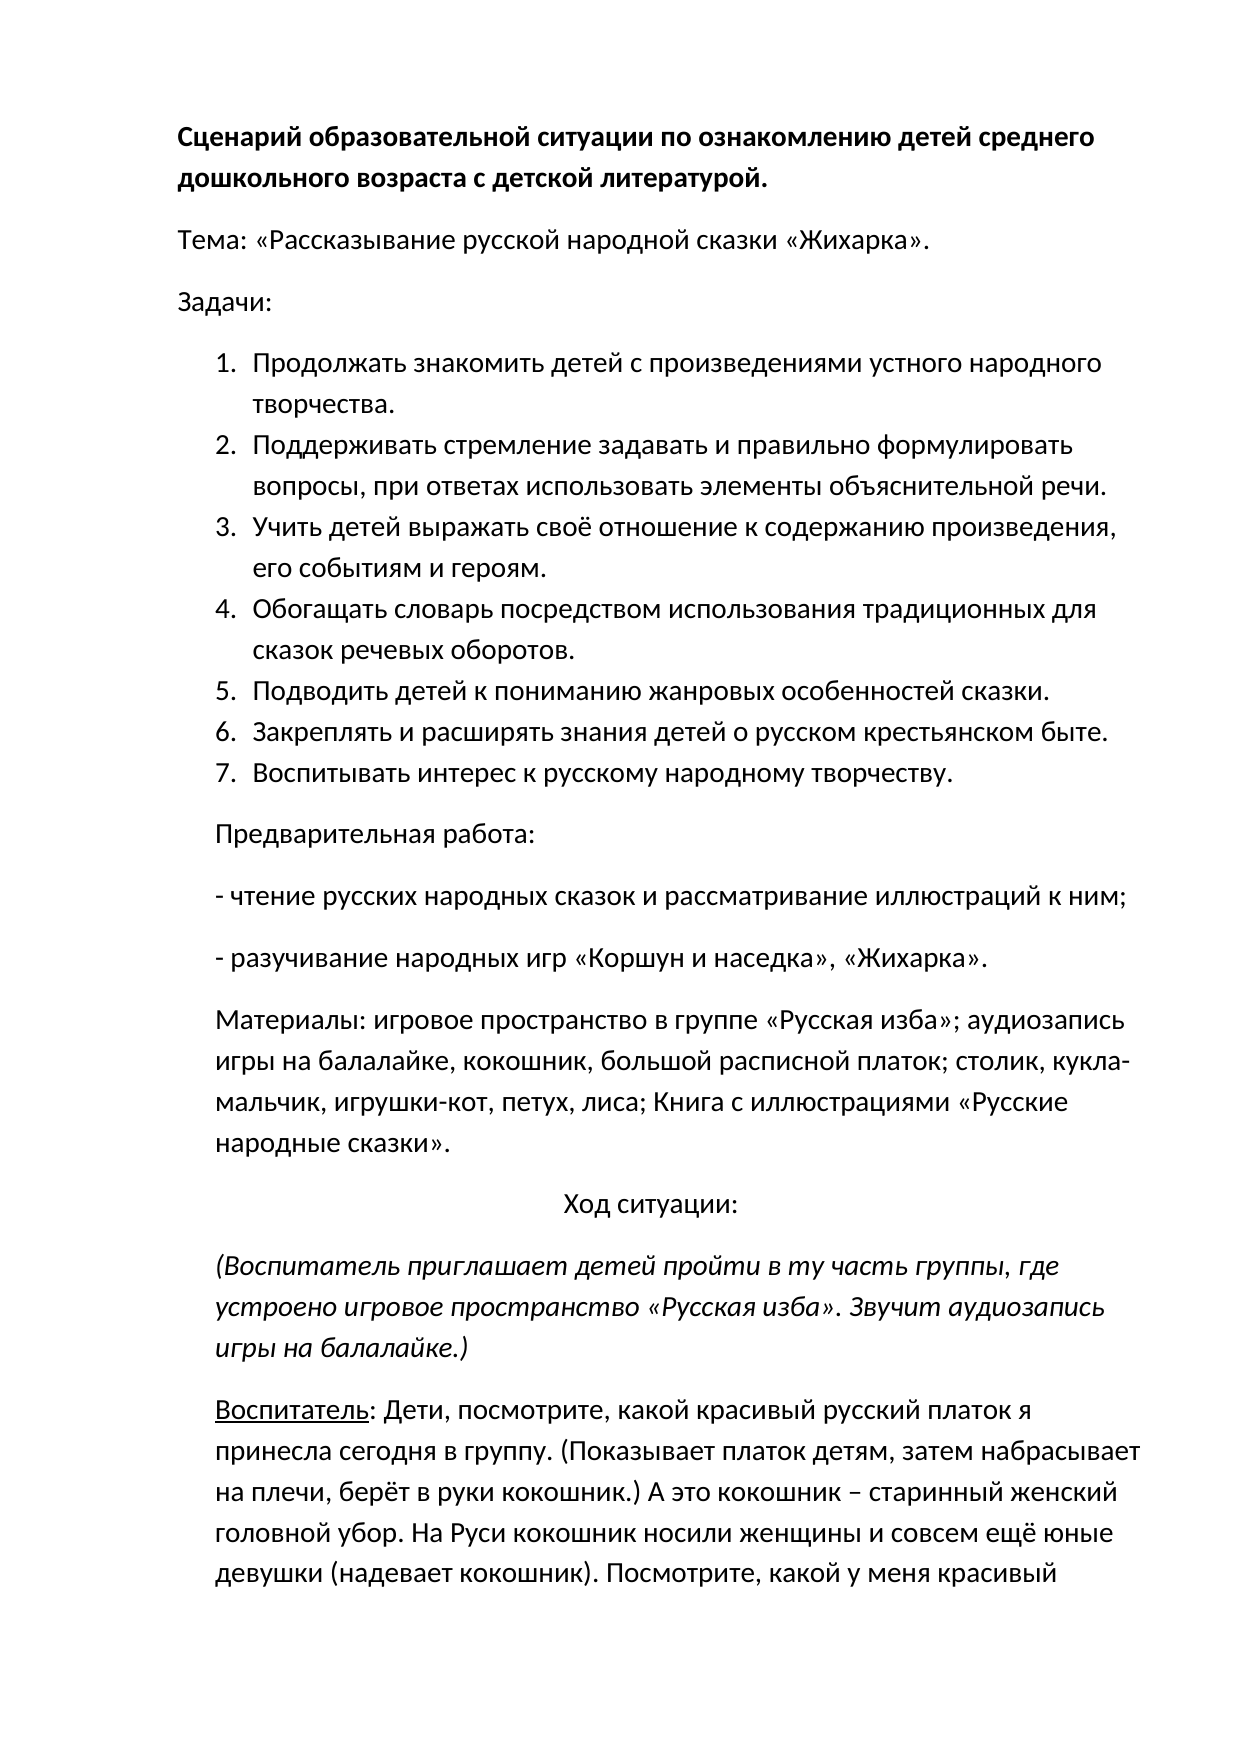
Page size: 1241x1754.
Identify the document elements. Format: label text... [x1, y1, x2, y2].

list Обогащать словарь посредством использования традиционных для сказок речевых оборотов. [215, 590, 1152, 667]
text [215, 1391, 1152, 1590]
list Подводить детей к пониманию жанровых особенностей сказки. [215, 672, 1152, 707]
text Предварительная работа: [215, 816, 1152, 851]
text (Воспитатель приглашает детей пройти в ту часть группы, где устроено игровое пространство «Русская изба». Звучит аудиозапись игры на балалайке.) [215, 1247, 1152, 1365]
list Воспитывать интерес к русскому народному творчеству. [215, 754, 1152, 789]
text Задачи: [177, 283, 1152, 318]
list Учить детей выражать своё отношение к содержанию произведения, его событиям и героям. [215, 508, 1152, 585]
list Продолжать знакомить детей с произведениями устного народного творчества. [215, 344, 1152, 421]
list Поддерживать стремление задавать и правильно формулировать вопросы, при ответах использовать элементы объяснительной речи. [215, 426, 1152, 503]
text - разучивание народных игр «Коршун и наседка», «Жихарка». [215, 939, 1152, 975]
text Материалы: игровое пространство в группе «Русская изба»; аудиозапись игры на балалайке, кокошник, большой расписной платок; столик, кукла-мальчик, игрушки-кот, петух, лиса; Книга с иллюстрациями «Русские народные сказки». [215, 1001, 1152, 1159]
text Ход ситуации: [215, 1185, 1152, 1221]
text - чтение русских народных сказок и рассматривание иллюстраций к ним; [215, 877, 1152, 913]
text Сценарий образовательной ситуации по ознакомлению детей среднего дошкольного возраста с детской литературой. [177, 118, 1152, 195]
text Тема: «Рассказывание русской народной сказки «Жихарка». [177, 221, 1152, 256]
list Закреплять и расширять знания детей о русском крестьянском быте. [215, 713, 1152, 748]
